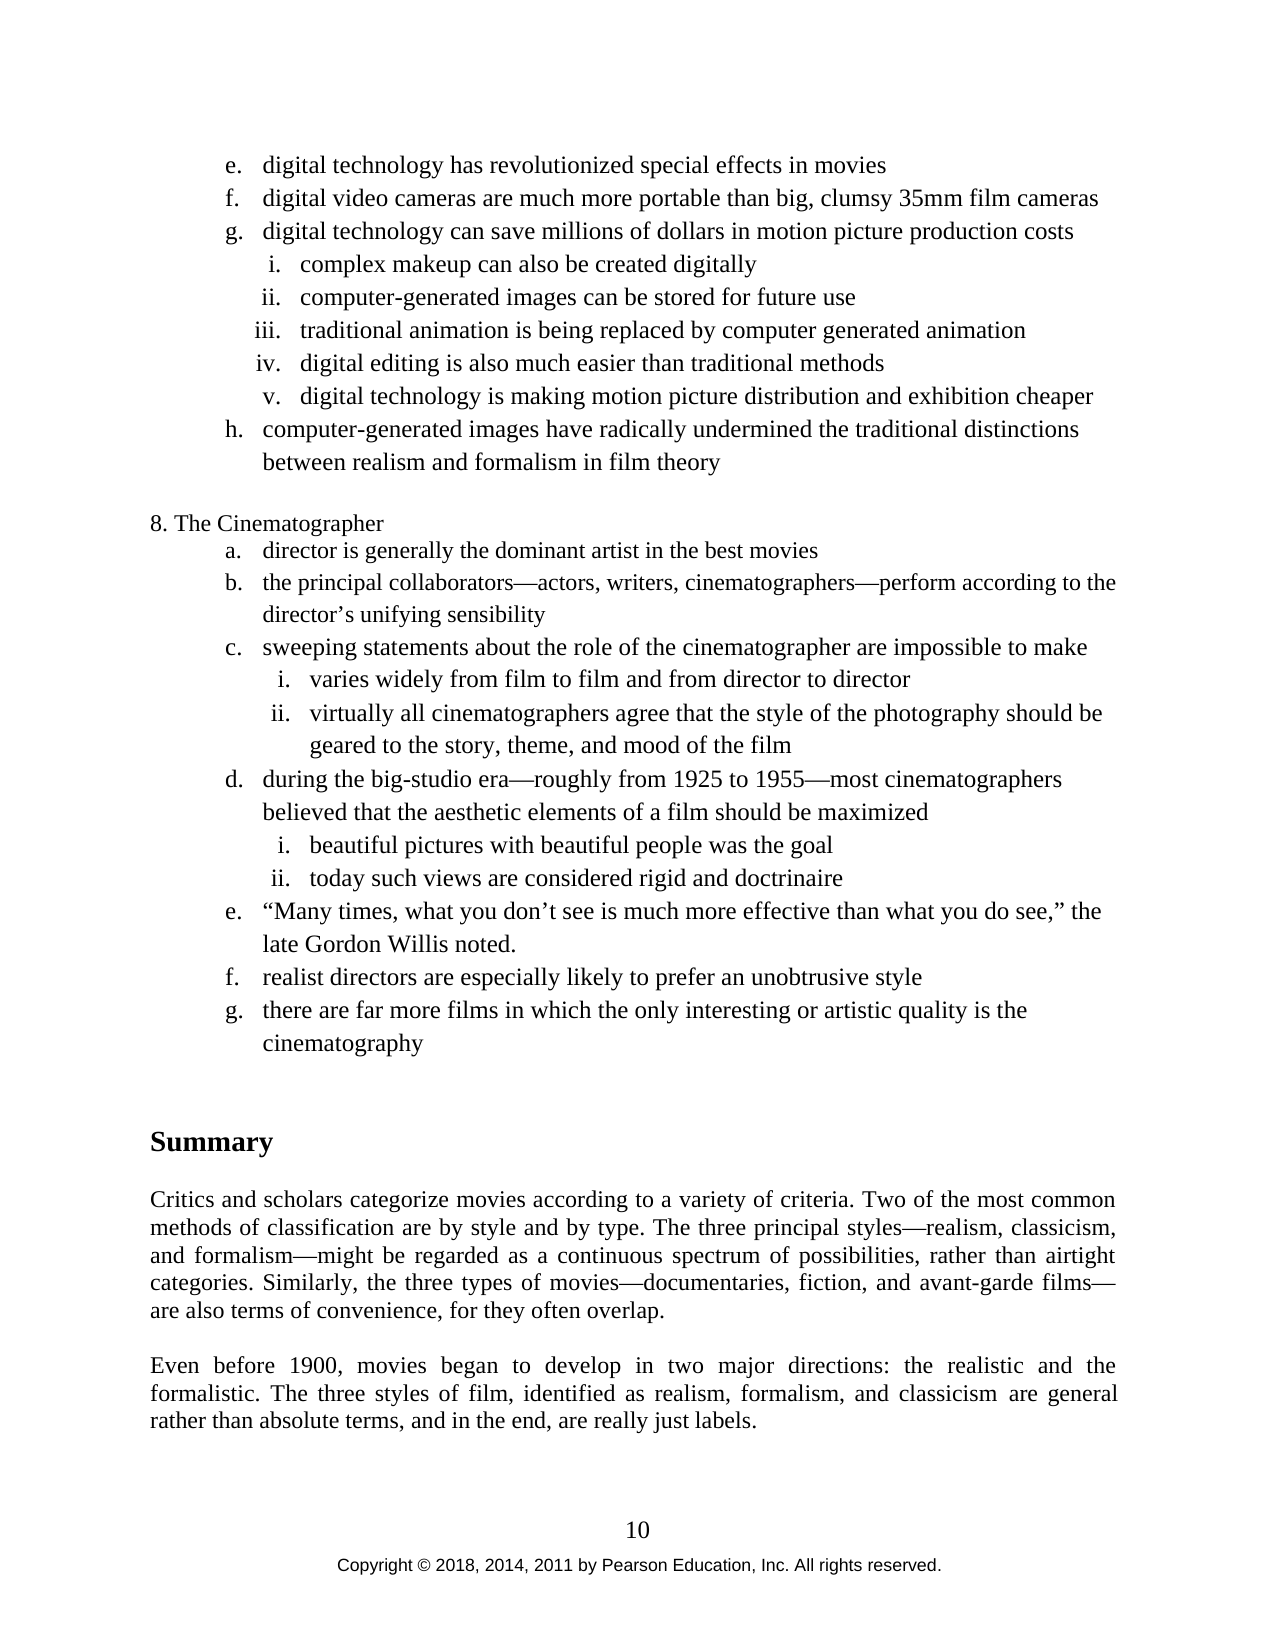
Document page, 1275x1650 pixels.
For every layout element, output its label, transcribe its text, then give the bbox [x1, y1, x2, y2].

list digital video cameras are much more portable than big, clumsy 35mm film cameras [225, 183, 1125, 212]
list “Many times, what you don’t see is much more effective than what you do see,” the late Gordon Willis noted. [225, 896, 1125, 957]
text Critics and scholars categorize movies according to a variety of criteria. Two of the most common methods of classification are by style and by type. The three principal styles—realism, classicism, and formalism—might be regarded as a continuous spectrum of possibilities, rather than airtight categories. Similarly, the three types of movies—documentaries, fiction, and avant-garde films—are also terms of convenience, for they often overlap. [150, 1186, 1119, 1323]
list sweeping statements about the role of the cinematographer are impossible to make [225, 632, 1125, 660]
text Even before 1900, movies began to develop in two major directions: the realistic and the formalistic. The three styles of film, identified as realism, formalism, and classicism are general rather than absolute terms, and in the end, are really just labels. [150, 1351, 1119, 1434]
list digital technology can save millions of dollars in motion picture production costs [225, 216, 1125, 245]
list today such views are considered rigid and doctrinaire [291, 863, 1125, 891]
list there are far more films in which the only interesting or artistic quality is the cinematography [225, 995, 1125, 1057]
list varies widely from film to film and from director to director [291, 664, 1125, 693]
list the principal collaborators—actors, writers, cinematographers—perform according to the director’s unifying sensibility [225, 568, 1127, 627]
list traditional animation is being replaced by computer generated animation [281, 315, 1125, 344]
list computer-generated images can be stored for future use [281, 282, 1125, 311]
text 8. The Cinematographer [150, 509, 1127, 537]
list virtually all cinematographers agree that the style of the photography should be geared to the story, theme, and mood of the film [291, 698, 1125, 759]
list computer-generated images have radically undermined the traditional distinctions between realism and formalism in film theory [225, 414, 1125, 476]
list during the big-studio era—roughly from 1925 to 1955—most cinematographers believed that the aesthetic elements of a film should be maximized [225, 764, 1125, 825]
list director is generally the dominant artist in the best movies [225, 537, 1127, 564]
text Summary [150, 1124, 342, 1158]
list digital technology has revolutionized special effects in movies [225, 150, 1125, 179]
list beautiful pictures with beautiful people was the goal [291, 830, 1125, 858]
list digital editing is also much easier than traditional methods [281, 348, 1125, 377]
list digital technology is making motion picture distribution and exhibition cheaper [281, 381, 1125, 410]
list realist directors are especially likely to prefer an unobtrusive style [225, 962, 1125, 991]
list complex makeup can also be created digitally [281, 249, 1125, 278]
